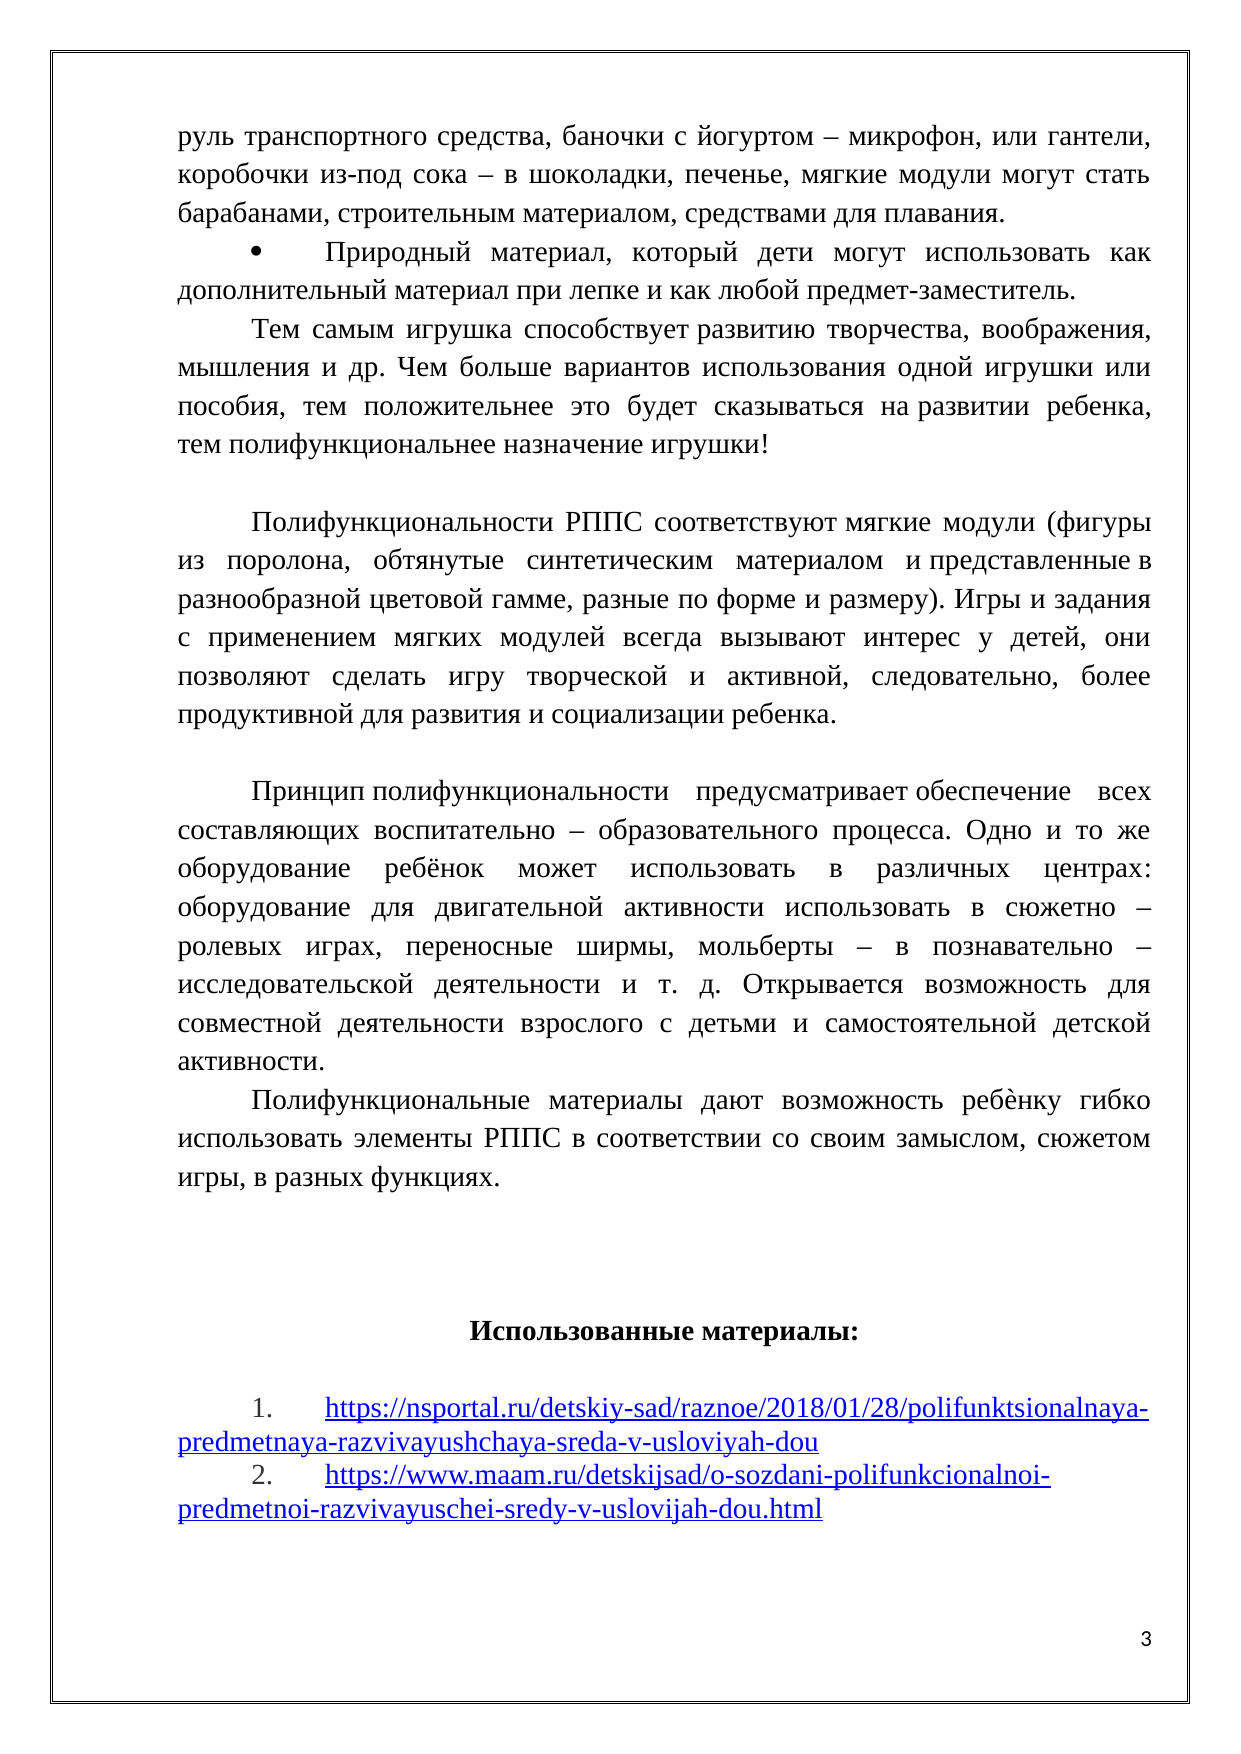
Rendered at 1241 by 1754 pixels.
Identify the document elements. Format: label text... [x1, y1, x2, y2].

text Тем самым игрушка способствует развитию творчества, воображения, мышления и др. Чем больше вариантов использования одной игрушки или пособия, тем положительнее это будет сказываться на развитии ребенка, тем полифункциональнее назначение игрушки! [177, 311, 1152, 460]
text Использованные материалы: [177, 1313, 1152, 1347]
list Природный материал, который дети могут использовать как дополнительный материал при лепке и как любой предмет-заместитель. [177, 234, 1152, 306]
text Полифункциональности РППС соответствуют мягкие модули (фигуры из поролона, обтянутые синтетическим материалом и представленные в разнообразной цветовой гамме, разные по форме и размеру). Игры и задания с применением мягких модулей всегда вызывают интерес у детей, они позволяют сделать игру творческой и активной, следовательно, более продуктивной для развития и социализации ребенка. [177, 504, 1152, 730]
list https://nsportal.ru/detskiy-sad/raznoe/2018/01/28/polifunktsionalnaya-predmetnaya-razvivayushchaya-sreda-v-usloviyah-dou [177, 1390, 1152, 1457]
text Принцип полифункциональности предусматривает обеспечение всех составляющих воспитательно – образовательного процесса. Одно и то же оборудование ребёнок может использовать в различных центрах: оборудование для двигательной активности использовать в сюжетно – ролевых играх, переносные ширмы, мольберты – в познавательно – исследовательской деятельности и т. д. Открывается возможность для совместной деятельности взрослого с детьми и самостоятельной детской активности. [177, 773, 1152, 1077]
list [177, 118, 1152, 229]
list https://www.maam.ru/detskijsad/o-sozdani-polifunkcionalnoi-predmetnoi-razvivayuschei-sredy-v-uslovijah-dou.html [177, 1457, 1152, 1524]
text Полифункциональные материалы дают возможность ребѐнку гибко использовать элементы РППС в соответствии со своим замыслом, сюжетом игры, в разных функциях. [177, 1082, 1152, 1192]
